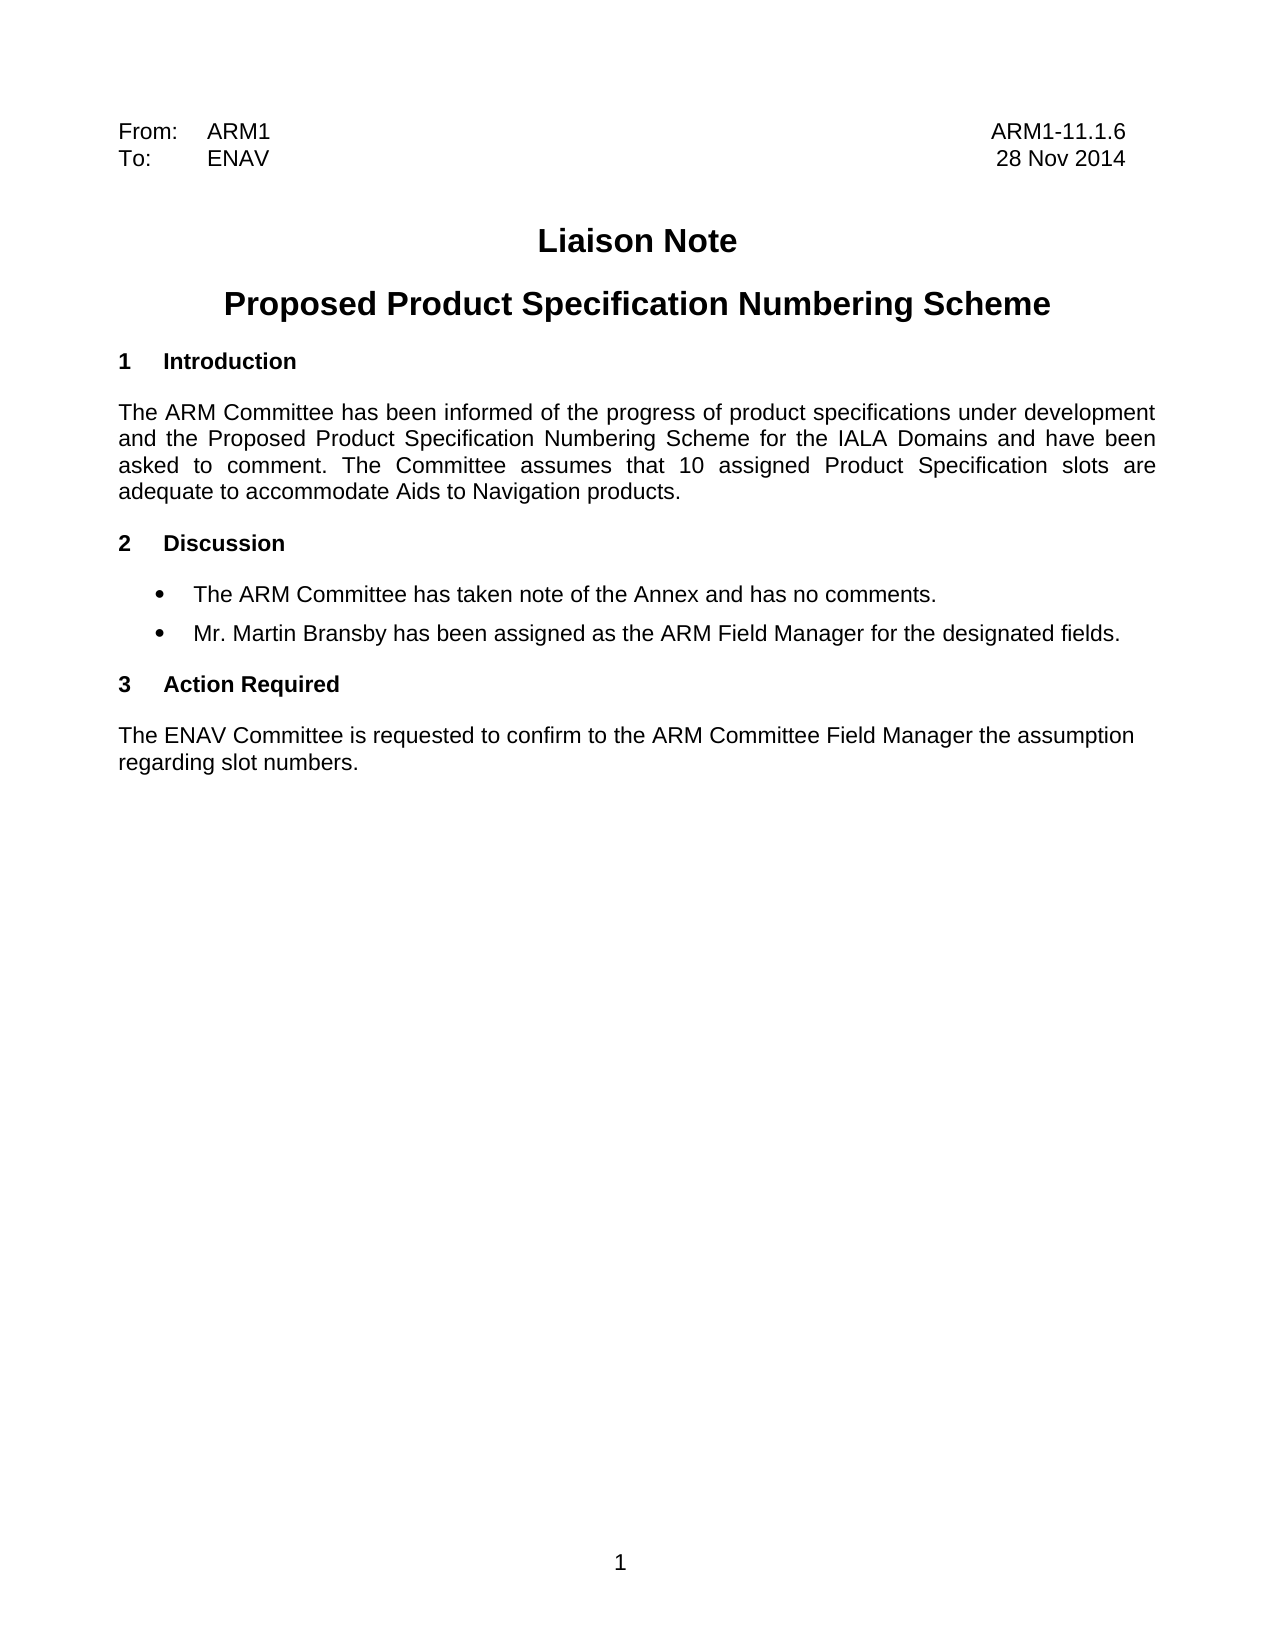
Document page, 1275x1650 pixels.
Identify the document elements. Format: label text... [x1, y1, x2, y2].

list Mr. Martin Bransby has been assigned as the ARM Field Manager for the designated fields. [156, 620, 1157, 646]
subtitle Discussion [118, 529, 1157, 556]
text The ARM Committee has been informed of the progress of product specifications under development and the Proposed Product Specification Numbering Scheme for the IALA Domains and have been asked to comment. The Committee assumes that 10 assigned Product Specification slots are adequate to accommodate Aids to Navigation products. [118, 399, 1157, 504]
table_header ARM1-11.1.6 [568, 118, 1137, 144]
subtitle Introduction [118, 348, 1157, 374]
text The ENAV Committee is requested to confirm to the ARM Committee Field Manager the assumption regarding slot numbers. [118, 722, 1157, 775]
table_cell To: ENAV [107, 145, 568, 171]
title Liaison Note [118, 221, 1157, 259]
table_header From: ARM1 [107, 118, 568, 144]
subtitle Action Required [118, 671, 1157, 697]
list The ARM Committee has taken note of the Annex and has no comments. [156, 581, 1157, 607]
title Proposed Product Specification Numbering Scheme [118, 284, 1157, 323]
table_cell 28 Nov 2014 [568, 145, 1137, 171]
